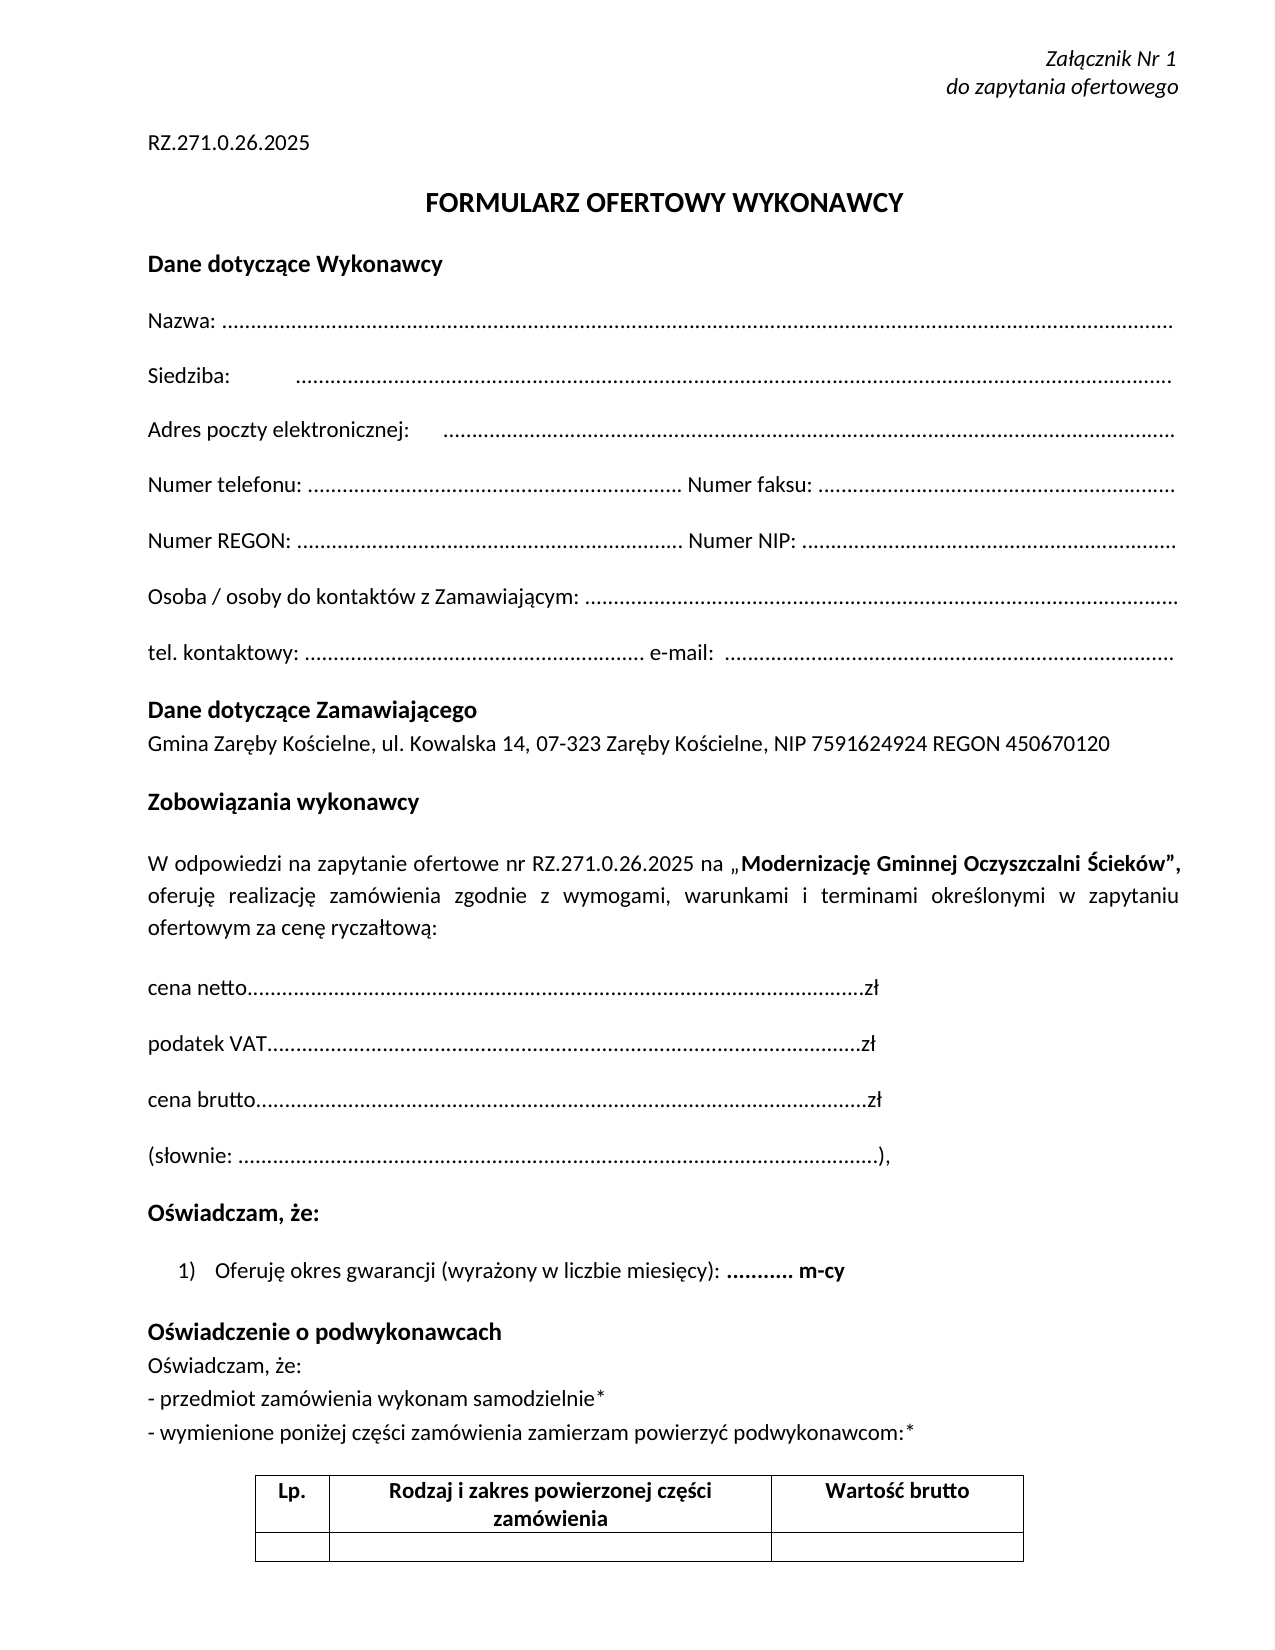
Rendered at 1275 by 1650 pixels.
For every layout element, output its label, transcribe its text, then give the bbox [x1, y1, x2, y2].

text RZ.271.0.26.2025 [148, 128, 1181, 156]
text Osoba / osoby do kontaktów z Zamawiającym: ....................................................................................................... [148, 582, 1181, 610]
text Dane dotyczące Zamawiającego [148, 694, 1181, 724]
text W odpowiedzi na zapytanie ofertowe nr RZ.271.0.26.2025 na „Modernizację Gminnej Oczyszczalni Ścieków”, oferuję realizację zamówienia zgodnie z wymogami, warunkami i terminami określonymi w zapytaniu ofertowym za cenę ryczałtową: [148, 849, 1181, 941]
text Oświadczam, że: [148, 1198, 1181, 1228]
text FORMULARZ OFERTOWY WYKONAWCY [148, 184, 1181, 220]
table_cell [330, 1533, 771, 1561]
text cena brutto..........................................................................................................zł [148, 1086, 1181, 1113]
text Numer telefonu: ................................................................. Numer faksu: .............................................................. [148, 470, 1181, 498]
text Siedziba: ........................................................................................................................................................ [148, 361, 1181, 389]
text Załącznik Nr 1 do zapytania ofertowego [148, 44, 1181, 100]
text podatek VAT.......................................................................................................zł [148, 1029, 1181, 1057]
list Oferuję okres gwarancji (wyrażony w liczbie miesięcy): ........... m-cy [177, 1256, 1181, 1284]
table_header Lp. [256, 1476, 329, 1532]
text Zobowiązania wykonawcy [148, 786, 1181, 816]
text - wymienione poniżej części zamówienia zamierzam powierzyć podwykonawcom:* [148, 1413, 1181, 1447]
table_header Wartość brutto [772, 1476, 1023, 1532]
table_cell [256, 1533, 329, 1561]
text Dane dotyczące Wykonawcy [148, 248, 1181, 279]
text (słownie: ...............................................................................................................), [148, 1142, 1181, 1169]
text Adres poczty elektronicznej: ............................................................................................................................... [148, 415, 1181, 443]
table_header Rodzaj i zakres powierzonej części zamówienia [330, 1476, 771, 1532]
text - przedmiot zamówienia wykonam samodzielnie* [148, 1380, 1181, 1413]
table_cell [772, 1533, 1023, 1561]
text Numer REGON: ................................................................... Numer NIP: ................................................................. [148, 526, 1181, 554]
text tel. kontaktowy: ........................................................... e-mail: .............................................................................. [148, 638, 1181, 666]
text cena netto...........................................................................................................zł [148, 973, 1181, 1001]
text Oświadczam, że: [148, 1347, 1181, 1380]
text Nazwa: ..................................................................................................................................................................... [148, 307, 1181, 335]
text Gmina Zaręby Kościelne, ul. Kowalska 14, 07-323 Zaręby Kościelne, NIP 7591624924 REGON 450670120 [148, 724, 1181, 758]
text Oświadczenie o podwykonawcach [148, 1316, 1181, 1347]
